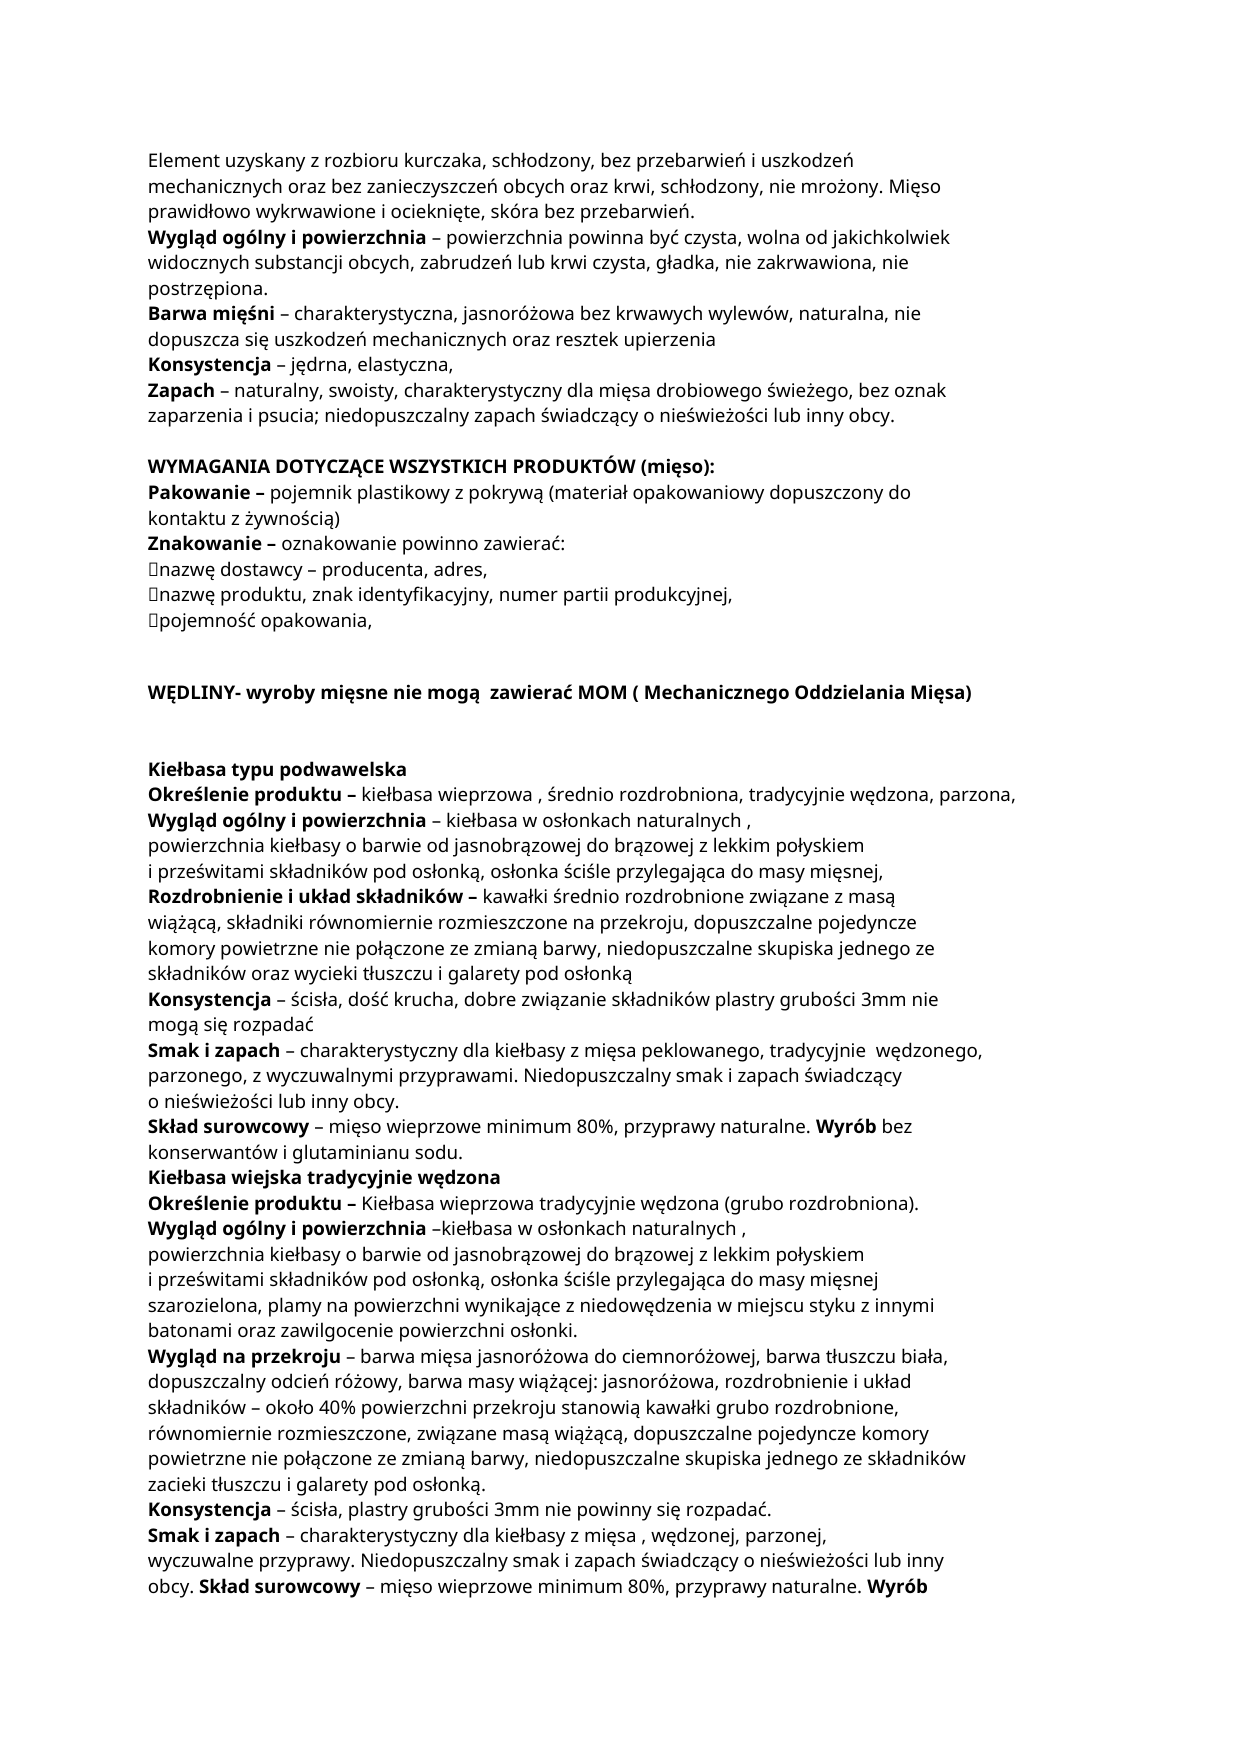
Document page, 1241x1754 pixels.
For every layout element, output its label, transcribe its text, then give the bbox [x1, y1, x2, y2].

text Wygląd na przekroju – barwa mięsa jasnoróżowa do ciemnoróżowej, barwa tłuszczu biała, [148, 1343, 1093, 1369]
text Wygląd ogólny i powierzchnia –kiełbasa w osłonkach naturalnych , [148, 1216, 1093, 1241]
text powierzchnia kiełbasy o barwie od jasnobrązowej do brązowej z lekkim połyskiem [148, 1241, 1093, 1267]
text Smak i zapach – charakterystyczny dla kiełbasy z mięsa peklowanego, tradycyjnie wędzonego, [148, 1037, 1093, 1062]
text batonami oraz zawilgocenie powierzchni osłonki. [148, 1318, 1093, 1343]
text Konsystencja – ścisła, dość krucha, dobre związanie składników plastry grubości 3mm nie [148, 986, 1093, 1011]
text składników – około 40% powierzchni przekroju stanowią kawałki grubo rozdrobnione, [148, 1394, 1093, 1420]
text wyczuwalne przyprawy. Niedopuszczalny smak i zapach świadczący o nieświeżości lub inny [148, 1547, 1093, 1573]
text powietrzne nie połączone ze zmianą barwy, niedopuszczalne skupiska jednego ze składników [148, 1445, 1093, 1471]
text nazwę produktu, znak identyfikacyjny, numer partii produkcyjnej, [148, 581, 1093, 607]
text postrzępiona. [148, 275, 1093, 301]
text mechanicznych oraz bez zanieczyszczeń obcych oraz krwi, schłodzony, nie mrożony. Mięso [148, 173, 1093, 199]
text pojemność opakowania, [148, 607, 1093, 632]
text obcy. Skład surowcowy – mięso wieprzowe minimum 80%, przyprawy naturalne. Wyrób [148, 1573, 1093, 1598]
text Zapach – naturalny, swoisty, charakterystyczny dla mięsa drobiowego świeżego, bez oznak [148, 377, 1093, 403]
text Wygląd ogólny i powierzchnia – powierzchnia powinna być czysta, wolna od jakichkolwiek [148, 224, 1093, 250]
text WĘDLINY- wyroby mięsne nie mogą zawierać MOM ( Mechanicznego Oddzielania Mięsa) [148, 680, 1093, 705]
text Skład surowcowy – mięso wieprzowe minimum 80%, przyprawy naturalne. Wyrób bez [148, 1113, 1093, 1139]
text Określenie produktu – kiełbasa wieprzowa , średnio rozdrobniona, tradycyjnie wędzona, parzona, [148, 782, 1093, 807]
text Barwa mięśni – charakterystyczna, jasnoróżowa bez krwawych wylewów, naturalna, nie [148, 301, 1093, 326]
text zacieki tłuszczu i galarety pod osłonką. [148, 1471, 1093, 1496]
text Kiełbasa typu podwawelska [148, 756, 1093, 782]
text Znakowanie – oznakowanie powinno zawierać: [148, 530, 1093, 556]
text kontaktu z żywnością) [148, 505, 1093, 530]
text Konsystencja – ścisła, plastry grubości 3mm nie powinny się rozpadać. [148, 1496, 1093, 1522]
text Określenie produktu – Kiełbasa wieprzowa tradycyjnie wędzona (grubo rozdrobniona). [148, 1190, 1093, 1216]
text Element uzyskany z rozbioru kurczaka, schłodzony, bez przebarwień i uszkodzeń [148, 148, 1093, 173]
text równomiernie rozmieszczone, związane masą wiążącą, dopuszczalne pojedyncze komory [148, 1420, 1093, 1445]
text mogą się rozpadać [148, 1011, 1093, 1037]
text Pakowanie – pojemnik plastikowy z pokrywą (materiał opakowaniowy dopuszczony do [148, 479, 1093, 505]
text Kiełbasa wiejska tradycyjnie wędzona [148, 1164, 1093, 1190]
text WYMAGANIA DOTYCZĄCE WSZYSTKICH PRODUKTÓW (mięso): [148, 454, 1093, 479]
text konserwantów i glutaminianu sodu. [148, 1139, 1093, 1164]
text wiążącą, składniki równomiernie rozmieszczone na przekroju, dopuszczalne pojedyncze [148, 909, 1093, 935]
text zaparzenia i psucia; niedopuszczalny zapach świadczący o nieświeżości lub inny obcy. [148, 403, 1093, 428]
text dopuszcza się uszkodzeń mechanicznych oraz resztek upierzenia [148, 326, 1093, 352]
text o nieświeżości lub inny obcy. [148, 1088, 1093, 1113]
text Smak i zapach – charakterystyczny dla kiełbasy z mięsa , wędzonej, parzonej, [148, 1522, 1093, 1547]
text nazwę dostawcy – producenta, adres, [148, 556, 1093, 581]
text i prześwitami składników pod osłonką, osłonka ściśle przylegająca do masy mięsnej, [148, 858, 1093, 884]
text Konsystencja – jędrna, elastyczna, [148, 352, 1093, 377]
text Wygląd ogólny i powierzchnia – kiełbasa w osłonkach naturalnych , [148, 807, 1093, 833]
text powierzchnia kiełbasy o barwie od jasnobrązowej do brązowej z lekkim połyskiem [148, 833, 1093, 858]
text prawidłowo wykrwawione i ocieknięte, skóra bez przebarwień. [148, 199, 1093, 224]
text komory powietrzne nie połączone ze zmianą barwy, niedopuszczalne skupiska jednego ze [148, 935, 1093, 960]
text widocznych substancji obcych, zabrudzeń lub krwi czysta, gładka, nie zakrwawiona, nie [148, 250, 1093, 275]
text dopuszczalny odcień różowy, barwa masy wiążącej: jasnoróżowa, rozdrobnienie i układ [148, 1369, 1093, 1394]
text Rozdrobnienie i układ składników – kawałki średnio rozdrobnione związane z masą [148, 884, 1093, 909]
text składników oraz wycieki tłuszczu i galarety pod osłonką [148, 960, 1093, 986]
text i prześwitami składników pod osłonką, osłonka ściśle przylegająca do masy mięsnej [148, 1267, 1093, 1292]
text szarozielona, plamy na powierzchni wynikające z niedowędzenia w miejscu styku z innymi [148, 1292, 1093, 1318]
text parzonego, z wyczuwalnymi przyprawami. Niedopuszczalny smak i zapach świadczący [148, 1062, 1093, 1088]
